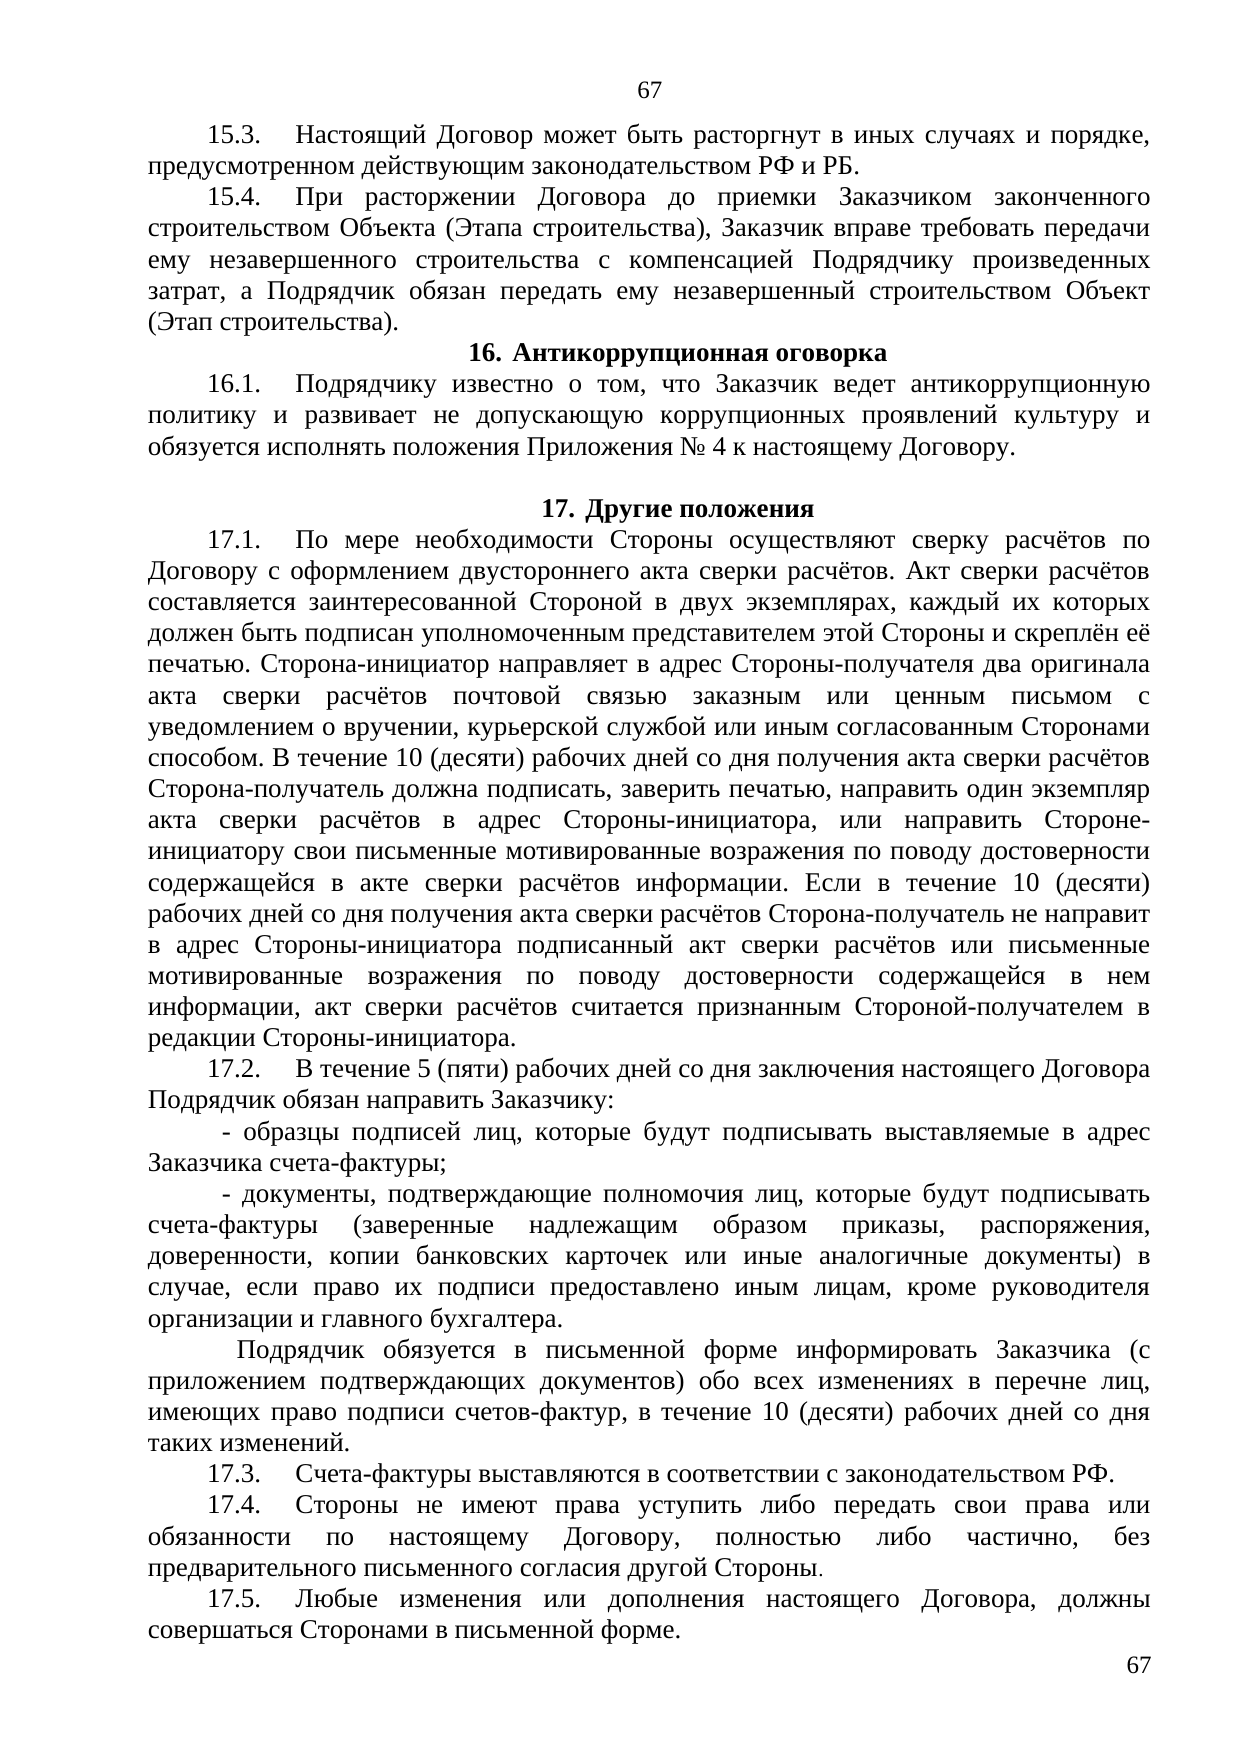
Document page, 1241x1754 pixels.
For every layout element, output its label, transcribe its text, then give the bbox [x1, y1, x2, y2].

list Настоящий Договор может быть расторгнут в иных случаях и порядке, предусмотренном действующим законодательством РФ и РБ. [148, 118, 1152, 180]
list В течение 5 (пяти) рабочих дней со дня заключения настоящего Договора Подрядчик обязан направить Заказчику: [148, 1052, 1152, 1115]
text - образцы подписей лиц, которые будут подписывать выставляемые в адрес Заказчика счета-фактуры; [148, 1115, 1152, 1177]
list Антикоррупционная оговорка [204, 336, 1152, 367]
list Стороны не имеют права уступить либо передать свои права или обязанности по настоящему Договору, полностью либо частично, без предварительного письменного согласия другой Стороны. [148, 1488, 1152, 1582]
list Любые изменения или дополнения настоящего Договора, должны совершаться Сторонами в письменной форме. [148, 1582, 1152, 1644]
list При расторжении Договора до приемки Заказчиком законченного строительством Объекта (Этапа строительства), Заказчик вправе требовать передачи ему незавершенного строительства с компенсацией Подрядчику произведенных затрат, а Подрядчик обязан передать ему незавершенный строительством Объект (Этап строительства). [148, 180, 1152, 336]
list Счета-фактуры выставляются в соответствии с законодательством РФ. [148, 1457, 1152, 1488]
text - документы, подтверждающие полномочия лиц, которые будут подписывать счета-фактуры (заверенные надлежащим образом приказы, распоряжения, доверенности, копии банковских карточек или иные аналогичные документы) в случае, если право их подписи предоставлено иным лицам, кроме руководителя организации и главного бухгалтера. [148, 1177, 1152, 1333]
list По мере необходимости Стороны осуществляют сверку расчётов по Договору с оформлением двустороннего акта сверки расчётов. Акт сверки расчётов составляется заинтересованной Стороной в двух экземплярах, каждый их которых должен быть подписан уполномоченным представителем этой Стороны и скреплён её печатью. Сторона-инициатор направляет в адрес Стороны-получателя два оригинала акта сверки расчётов почтовой связью заказным или ценным письмом с уведомлением о вручении, курьерской службой или иным согласованным Сторонами способом. В течение 10 (десяти) рабочих дней со дня получения акта сверки расчётов Сторона-получатель должна подписать, заверить печатью, направить один экземпляр акта сверки расчётов в адрес Стороны-инициатора, или направить Стороне-инициатору свои письменные мотивированные возражения по поводу достоверности содержащейся в акте сверки расчётов информации. Если в течение 10 (десяти) рабочих дней со дня получения акта сверки расчётов Сторона-получатель не направит в адрес Стороны-инициатора подписанный акт сверки расчётов или письменные мотивированные возражения по поводу достоверности содержащейся в нем информации, акт сверки расчётов считается признанным Стороной-получателем в редакции Стороны-инициатора. [148, 523, 1152, 1052]
text Подрядчик обязуется в письменной форме информировать Заказчика (с приложением подтверждающих документов) обо всех изменениях в перечне лиц, имеющих право подписи счетов-фактур, в течение 10 (десяти) рабочих дней со дня таких изменений. [148, 1333, 1152, 1457]
list Другие положения [204, 492, 1152, 523]
list Подрядчику известно о том, что Заказчик ведет антикоррупционную политику и развивает не допускающую коррупционных проявлений культуру и обязуется исполнять положения Приложения № 4 к настоящему Договору. [148, 367, 1152, 461]
